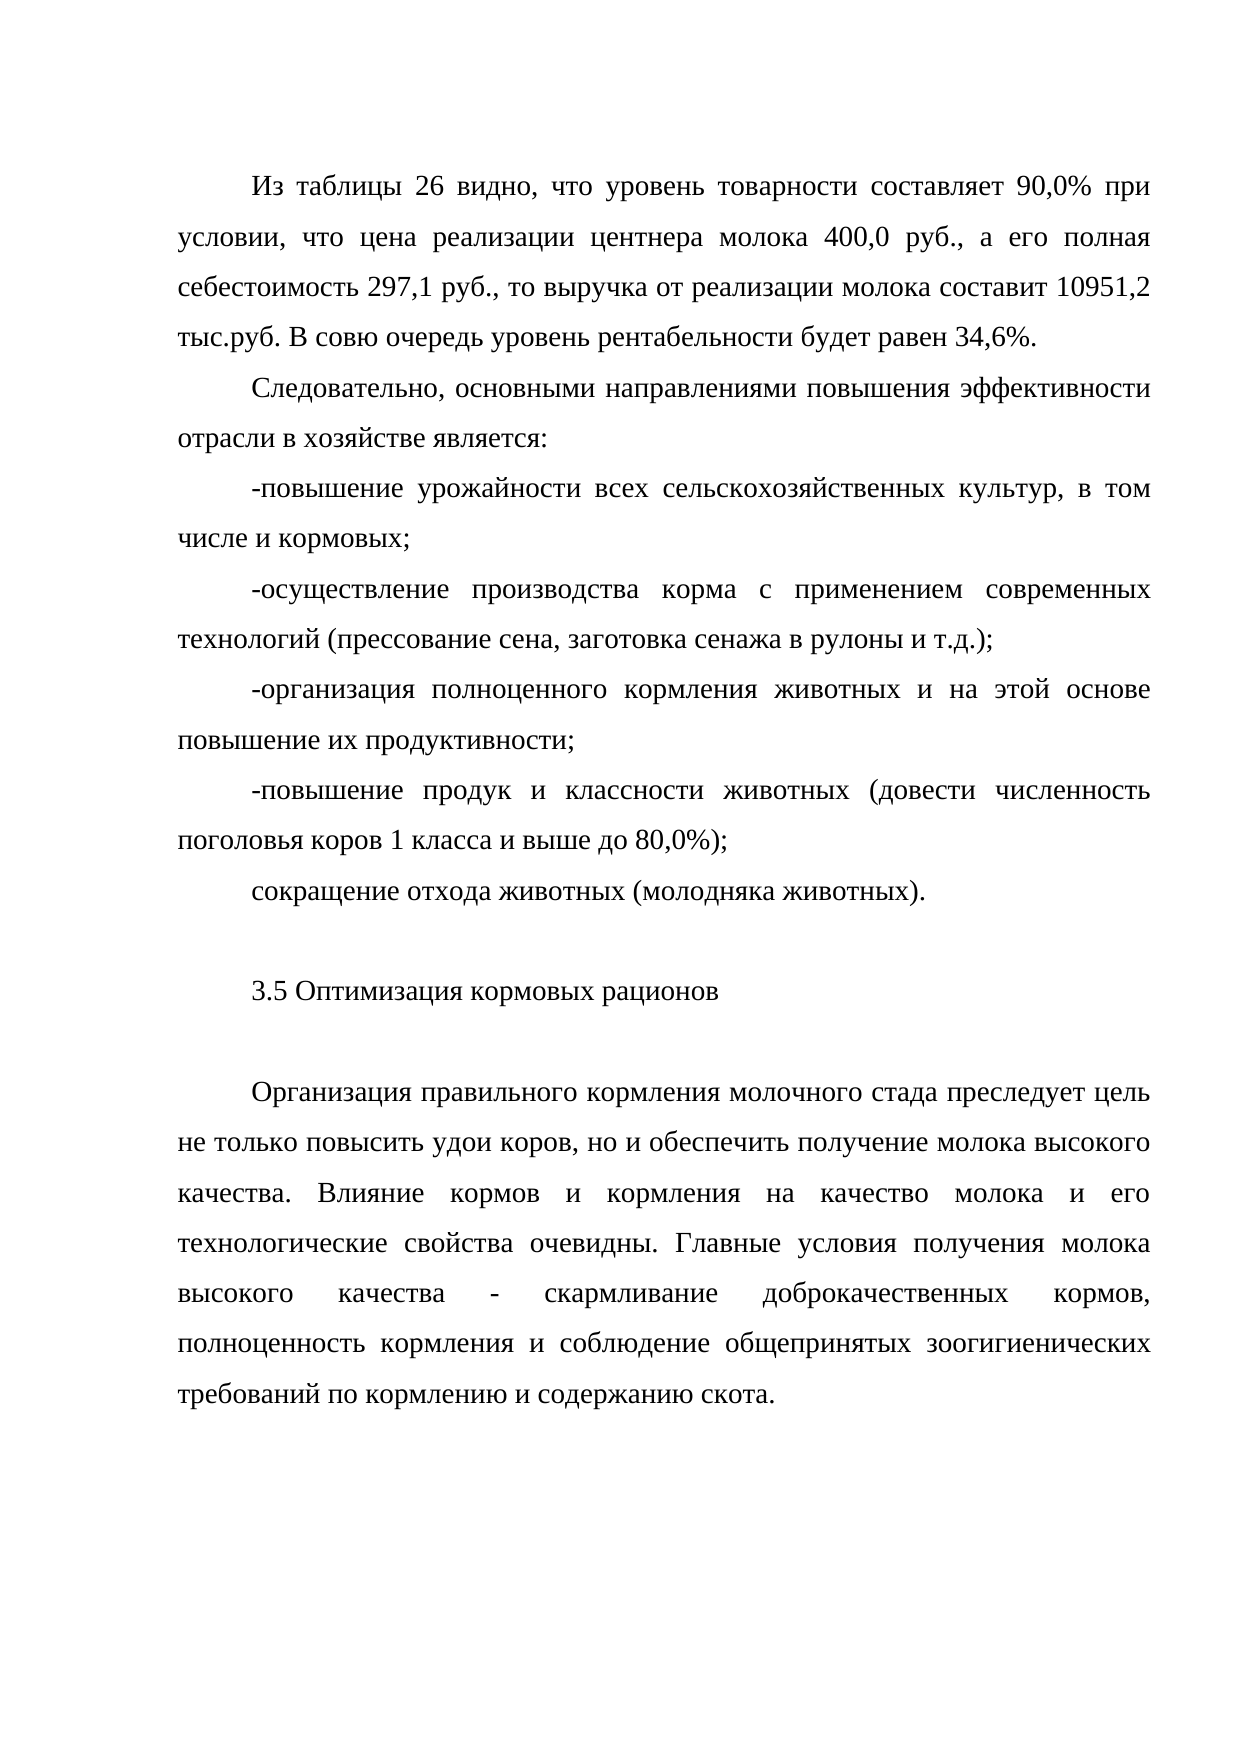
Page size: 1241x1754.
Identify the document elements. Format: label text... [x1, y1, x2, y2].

text Из таблицы 26 видно, что уровень товарности составляет 90,0% при условии, что цена реализации центнера молока 400,0 руб., а его полная себестоимость 297,1 руб., то выручка от реализации молока составит 10951,2 тыс.руб. В совю очередь уровень рентабельности будет равен 34,6%. [177, 168, 1152, 353]
subtitle 3.5 Оптимизация кормовых рационов [177, 973, 1152, 1007]
text -повышение урожайности всех сельскохозяйственных культур, в том числе и кормовых; [177, 470, 1152, 554]
text сокращение отхода животных (молодняка животных). [177, 873, 1152, 906]
text Организация правильного кормления молочного стада преследует цель не только повысить удои коров, но и обеспечить получение молока высокого качества. Влияние кормов и кормления на качество молока и его технологические свойства очевидны. Главные условия получения молока высокого качества - скармливание доброкачественных кормов, полноценность кормления и соблюдение общепринятых зоогигиенических требований по кормлению и содержанию скота. [177, 1074, 1152, 1409]
text -организация полноценного кормления животных и на этой основе повышение их продуктивности; [177, 672, 1152, 755]
text -повышение продук и классности животных (довести численность поголовья коров 1 класса и выше до 80,0%); [177, 772, 1152, 856]
text -осуществление производства корма с применением современных технологий (прессование сена, заготовка сенажа в рулоны и т.д.); [177, 571, 1152, 655]
text Следовательно, основными направлениями повышения эффективности отрасли в хозяйстве является: [177, 370, 1152, 453]
